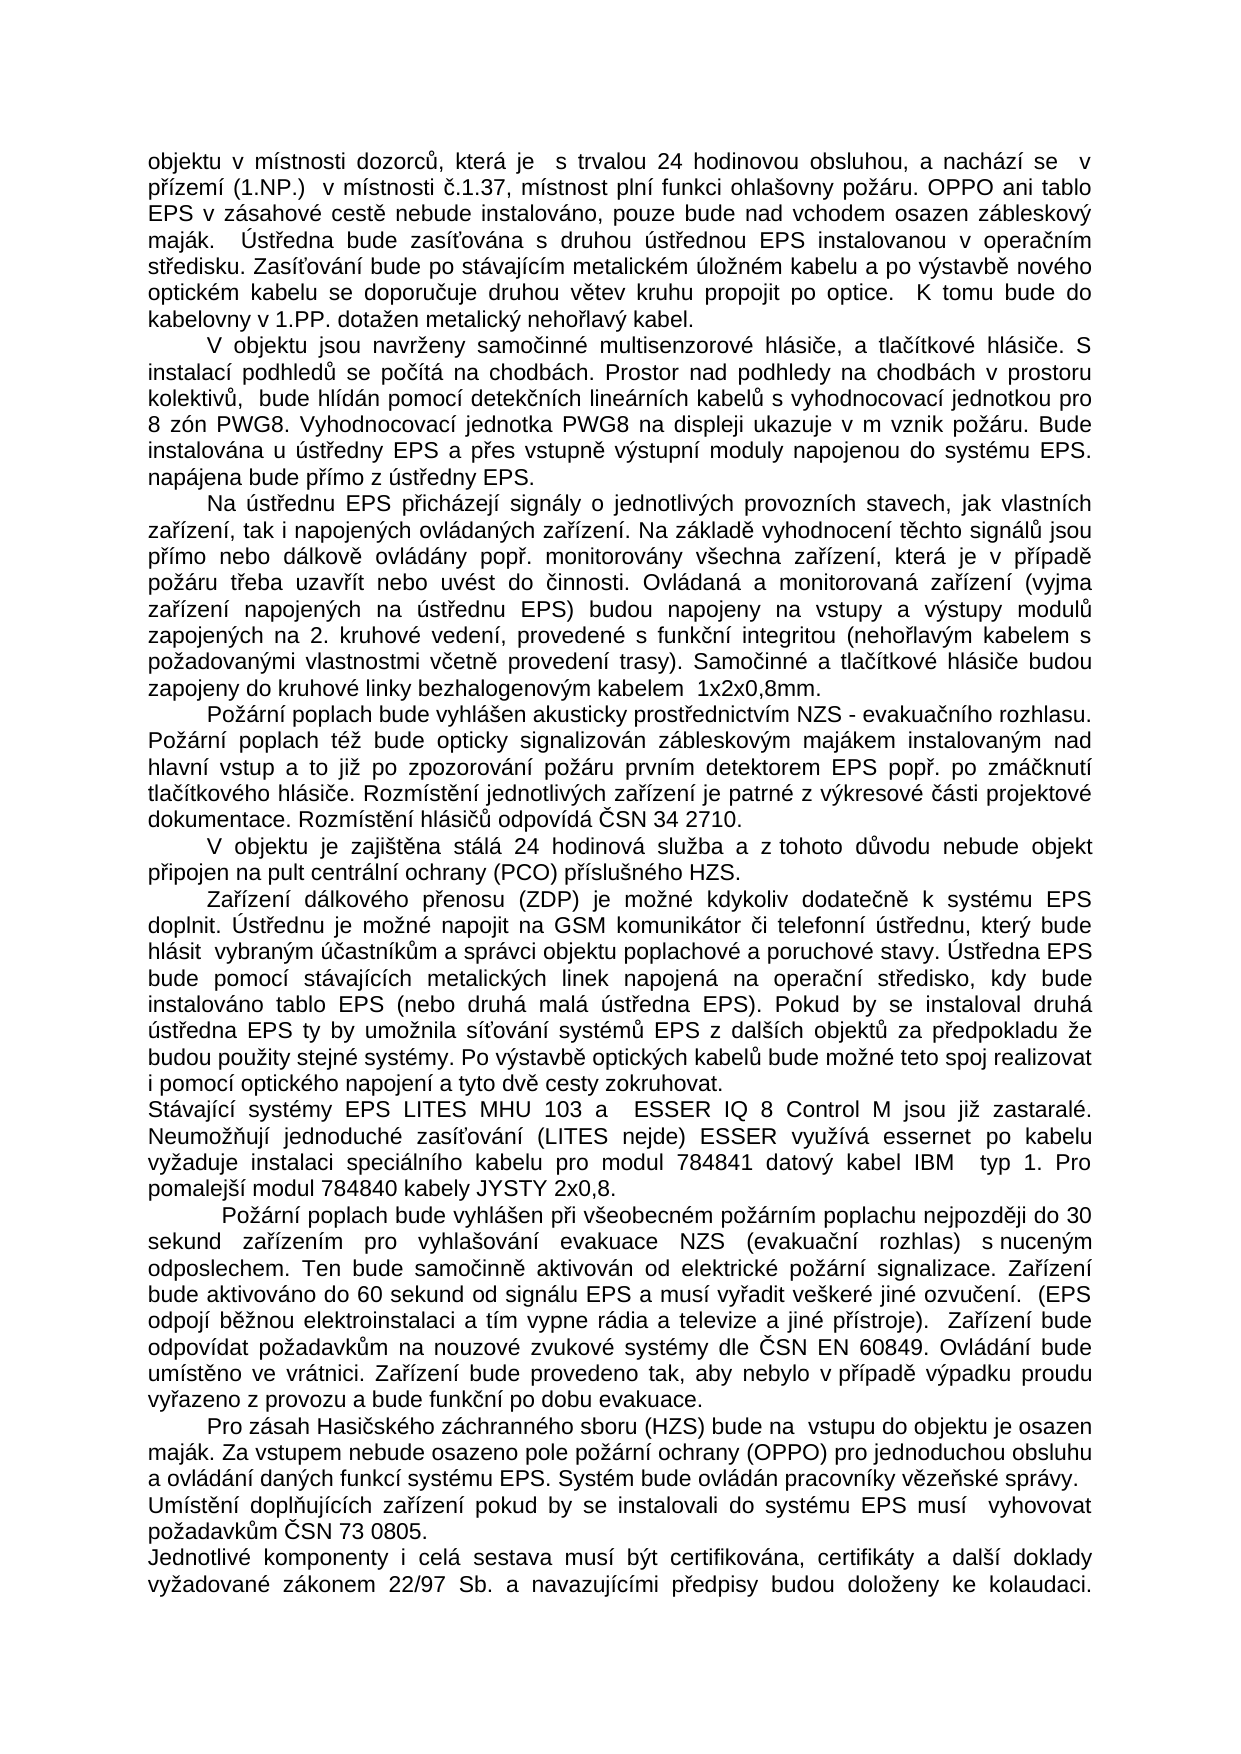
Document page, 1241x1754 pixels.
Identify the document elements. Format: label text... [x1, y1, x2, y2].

text Pro zásah Hasičského záchranného sboru (HZS) bude na vstupu do objektu je osazen maják. Za vstupem nebude osazeno pole požární ochrany (OPPO) pro jednoduchou obsluhu a ovládání daných funkcí systému EPS. Systém bude ovládán pracovníky vězeňské správy. [148, 1413, 1093, 1492]
text Požární poplach bude vyhlášen při všeobecném požárním poplachu nejpozději do 30 sekund zařízením pro vyhlašování evakuace NZS (evakuační rozhlas) s nuceným odposlechem. Ten bude samočinně aktivován od elektrické požární signalizace. Zařízení bude aktivováno do 60 sekund od signálu EPS a musí vyřadit veškeré jiné ozvučení. (EPS odpojí běžnou elektroinstalaci a tím vypne rádia a televize a jiné přístroje). Zařízení bude odpovídat požadavkům na nouzové zvukové systémy dle ČSN EN 60849. Ovládání bude umístěno ve vrátnici. Zařízení bude provedeno tak, aby nebylo v případě výpadku proudu vyřazeno z provozu a bude funkční po dobu evakuace. [148, 1202, 1093, 1413]
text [148, 1544, 1093, 1597]
text Zařízení dálkového přenosu (ZDP) je možné kdykoliv dodatečně k systému EPS doplnit. Ústřednu je možné napojit na GSM komunikátor či telefonní ústřednu, který bude hlásit vybraným účastníkům a správci objektu poplachové a poruchové stavy. Ústředna EPS bude pomocí stávajících metalických linek napojená na operační středisko, kdy bude instalováno tablo EPS (nebo druhá malá ústředna EPS). Pokud by se instaloval druhá ústředna EPS ty by umožnila síťování systémů EPS z dalších objektů za předpokladu že budou použity stejné systémy. Po výstavbě optických kabelů bude možné teto spoj realizovat i pomocí optického napojení a tyto dvě cesty zokruhovat. [148, 886, 1093, 1096]
text V objektu je zajištěna stálá 24 hodinová služba a z tohoto důvodu nebude objekt připojen na pult centrální ochrany (PCO) příslušného HZS. [148, 833, 1093, 886]
text Stávající systémy EPS LITES MHU 103 a ESSER IQ 8 Control M jsou již zastaralé. Neumožňují jednoduché zasíťování (LITES nejde) ESSER využívá essernet po kabelu vyžaduje instalaci speciálního kabelu pro modul 784841 datový kabel IBM typ 1. Pro pomalejší modul 784840 kabely JYSTY 2x0,8. [148, 1096, 1093, 1202]
text V objektu jsou navrženy samočinné multisenzorové hlásiče, a tlačítkové hlásiče. S instalací podhledů se počítá na chodbách. Prostor nad podhledy na chodbách v prostoru kolektivů, bude hlídán pomocí detekčních lineárních kabelů s vyhodnocovací jednotkou pro 8 zón PWG8. Vyhodnocovací jednotka PWG8 na displeji ukazuje v m vznik požáru. Bude instalována u ústředny EPS a přes vstupně výstupní moduly napojenou do systému EPS. napájena bude přímo z ústředny EPS. [148, 332, 1093, 490]
text Na ústřednu EPS přicházejí signály o jednotlivých provozních stavech, jak vlastních zařízení, tak i napojených ovládaných zařízení. Na základě vyhodnocení těchto signálů jsou přímo nebo dálkově ovládány popř. monitorovány všechna zařízení, která je v případě požáru třeba uzavřít nebo uvést do činnosti. Ovládaná a monitorovaná zařízení (vyjma zařízení napojených na ústřednu EPS) budou napojeny na vstupy a výstupy modulů zapojených na 2. kruhové vedení, provedené s funkční integritou (nehořlavým kabelem s požadovanými vlastnostmi včetně provedení trasy). Samočinné a tlačítkové hlásiče budou zapojeny do kruhové linky bezhalogenovým kabelem 1x2x0,8mm. [148, 490, 1093, 701]
text Umístění doplňujících zařízení pokud by se instalovali do systému EPS musí vyhovovat požadavkům ČSN 73 0805. [148, 1492, 1093, 1544]
text Požární poplach bude vyhlášen akusticky prostřednictvím NZS - evakuačního rozhlasu. Požární poplach též bude opticky signalizován zábleskovým majákem instalovaným nad hlavní vstup a to již po zpozorování požáru prvním detektorem EPS popř. po zmáčknutí tlačítkového hlásiče. Rozmístění jednotlivých zařízení je patrné z výkresové části projektové dokumentace. Rozmístění hlásičů odpovídá ČSN 34 2710. [148, 701, 1093, 833]
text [148, 148, 1093, 332]
